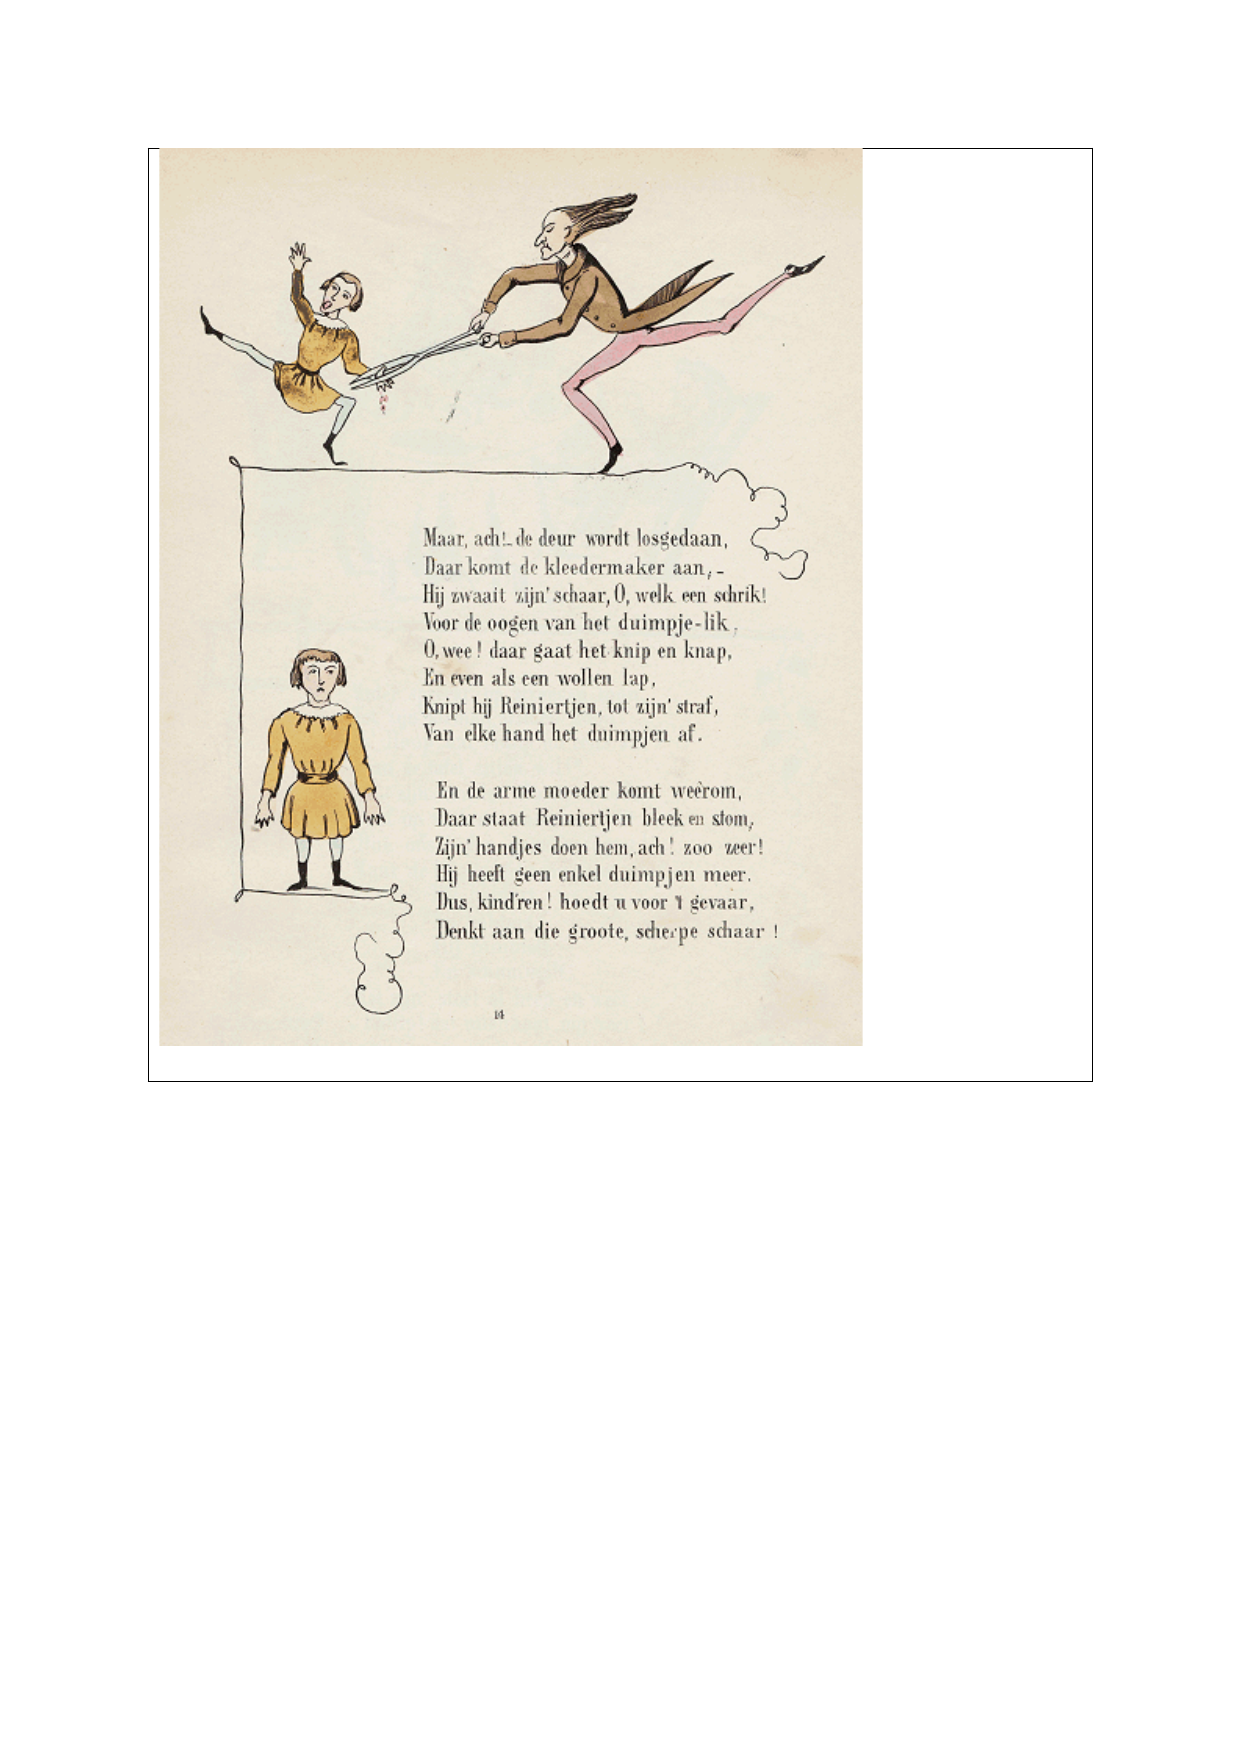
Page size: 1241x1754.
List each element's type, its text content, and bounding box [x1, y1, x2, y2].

picture [159, 148, 863, 1046]
table_header De Geschiedenis van den Duimenzuiger [149, 149, 1092, 1081]
